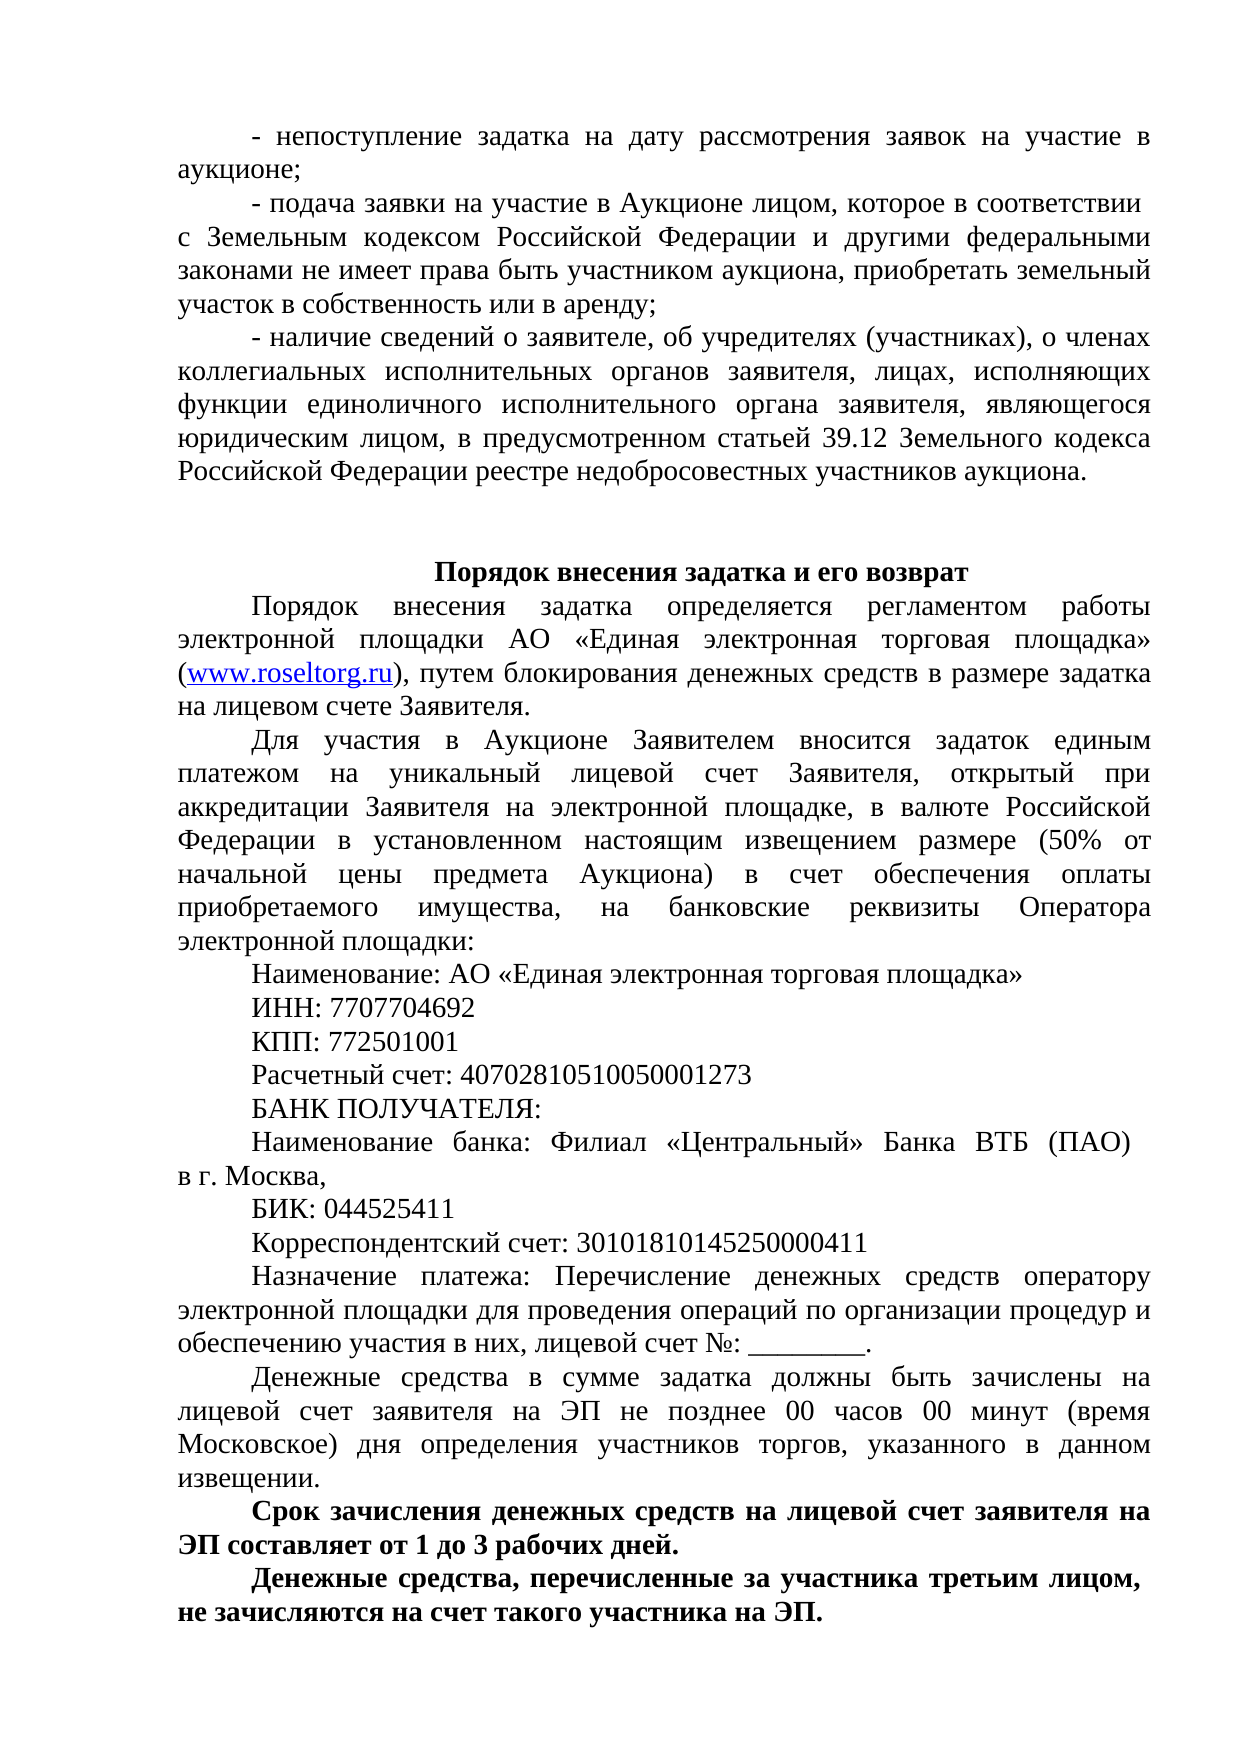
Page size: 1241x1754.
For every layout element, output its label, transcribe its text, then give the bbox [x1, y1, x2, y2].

text Расчетный счет: 40702810510050001273 [177, 1057, 1152, 1091]
text Порядок внесения задатка определяется регламентом работы электронной площадки АО «Единая электронная торговая площадка» (www.roseltorg.ru), путем блокирования денежных средств в размере задатка на лицевом счете Заявителя. [177, 588, 1152, 722]
text Наименование банка: Филиал «Центральный» Банка ВТБ (ПАО) в г. Москва, [177, 1124, 1152, 1191]
text Назначение платежа: Перечисление денежных средств оператору электронной площадки для проведения операций по организации процедур и обеспечению участия в них, лицевой счет №: ________. [177, 1258, 1152, 1359]
text - подача заявки на участие в Аукционе лицом, которое в соответствии с Земельным кодексом Российской Федерации и другими федеральными законами не имеет права быть участником аукциона, приобретать земельный участок в собственность или в аренду; [177, 185, 1152, 319]
text КПП: 772501001 [177, 1024, 1152, 1057]
text ИНН: 7707704692 [177, 990, 1152, 1024]
text Корреспондентский счет: 30101810145250000411 [177, 1225, 1152, 1258]
text Порядок внесения задатка и его возврат [177, 554, 1152, 588]
text БАНК ПОЛУЧАТЕЛЯ: [177, 1091, 1152, 1124]
text Срок зачисления денежных средств на лицевой счет заявителя на ЭП составляет от 1 до 3 рабочих дней. [177, 1493, 1152, 1560]
text - непоступление задатка на дату рассмотрения заявок на участие в аукционе; [177, 118, 1152, 185]
text БИК: 044525411 [177, 1191, 1152, 1225]
text Денежные средства, перечисленные за участника третьим лицом, не зачисляются на счет такого участника на ЭП. [177, 1560, 1152, 1627]
text Наименование: АО «Единая электронная торговая площадка» [177, 957, 1152, 990]
text - наличие сведений о заявителе, об учредителях (участниках), о членах коллегиальных исполнительных органов заявителя, лицах, исполняющих функции единоличного исполнительного органа заявителя, являющегося юридическим лицом, в предусмотренном статьей 39.12 Земельного кодекса Российской Федерации реестре недобросовестных участников аукциона. [177, 319, 1152, 487]
text Денежные средства в сумме задатка должны быть зачислены на лицевой счет заявителя на ЭП не позднее 00 часов 00 минут (время Московское) дня определения участников торгов, указанного в данном извещении. [177, 1359, 1152, 1493]
text Для участия в Аукционе Заявителем вносится задаток единым платежом на уникальный лицевой счет Заявителя, открытый при аккредитации Заявителя на электронной площадке, в валюте Российской Федерации в установленном настоящим извещением размере (50% от начальной цены предмета Аукциона) в счет обеспечения оплаты приобретаемого имущества, на банковские реквизиты Оператора электронной площадки: [177, 722, 1152, 957]
